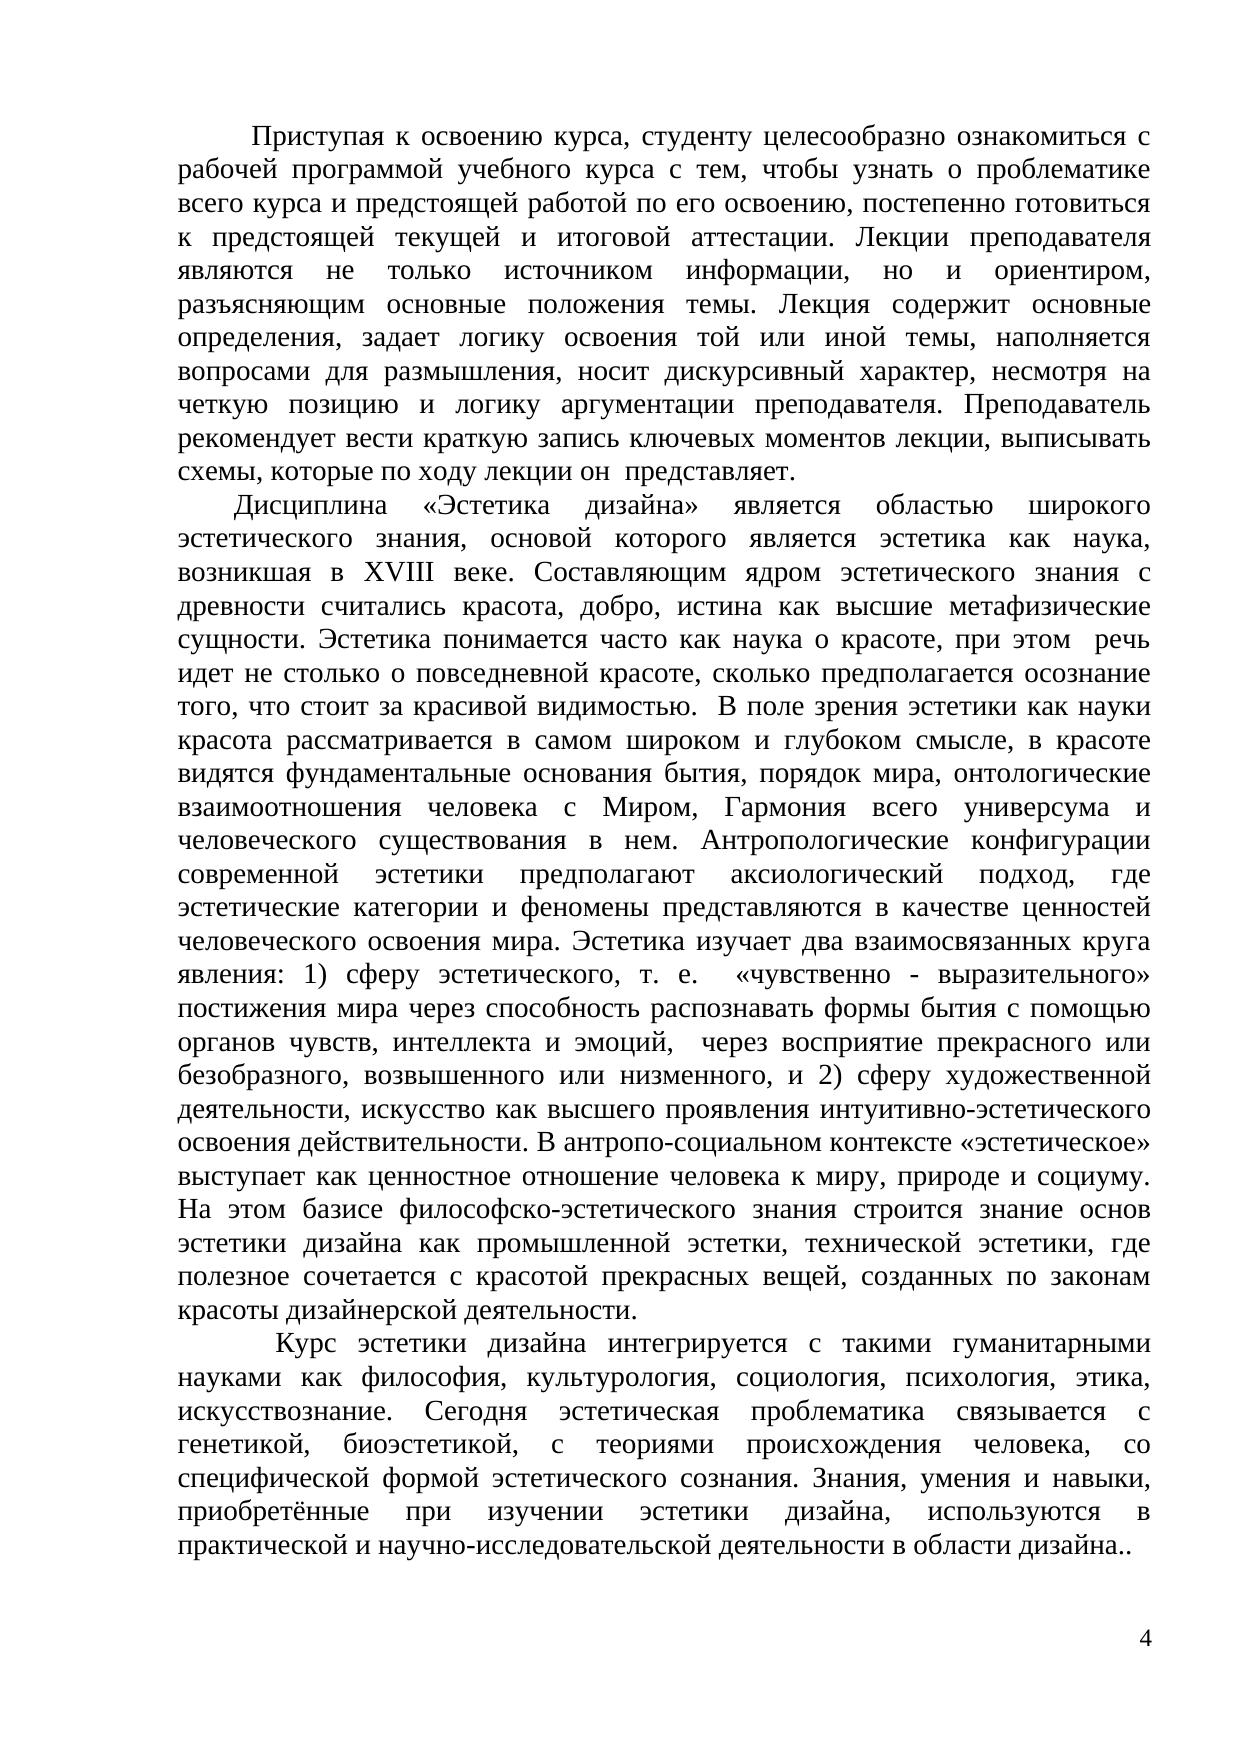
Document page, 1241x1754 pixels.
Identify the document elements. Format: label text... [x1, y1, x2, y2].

text Дисциплина «Эстетика дизайна» является областью широкого эстетического знания, основой которого является эстетика как наука, возникшая в XVIII веке. Составляющим ядром эстетического знания с древности считались красота, добро, истина как высшие метафизические сущности. Эстетика понимается часто как наука о красоте, при этом речь идет не столько о повседневной красоте, сколько предполагается осознание того, что стоит за красивой видимостью. В поле зрения эстетики как науки красота рассматривается в самом широком и глубоком смысле, в красоте видятся фундаментальные основания бытия, порядок мира, онтологические взаимоотношения человека с Миром, Гармония всего универсума и человеческого существования в нем. Антропологические конфигурации современной эстетики предполагают аксиологический подход, где эстетические категории и феномены представляются в качестве ценностей человеческого освоения мира. Эстетика изучает два взаимосвязанных круга явления: 1) сферу эстетического, т. е. «чувственно - выразительного» постижения мира через способность распознавать формы бытия с помощью органов чувств, интеллекта и эмоций, через восприятие прекрасного или безобразного, возвышенного или низменного, и 2) сферу художественной деятельности, искусство как высшего проявления интуитивно-эстетического освоения действительности. В антропо-социальном контексте «эстетическое» выступает как ценностное отношение человека к миру, природе и социуму. На этом базисе философско-эстетического знания строится знание основ эстетики дизайна как промышленной эстетки, технической эстетики, где полезное сочетается с красотой прекрасных вещей, созданных по законам красоты дизайнерской деятельности. [177, 487, 1152, 1326]
text Приступая к освоению курса, студенту целесообразно ознакомиться с рабочей программой учебного курса с тем, чтобы узнать о проблематике всего курса и предстоящей работой по его освоению, постепенно готовиться к предстоящей текущей и итоговой аттестации. Лекции преподавателя являются не только источником информации, но и ориентиром, разъясняющим основные положения темы. Лекция содержит основные определения, задает логику освоения той или иной темы, наполняется вопросами для размышления, носит дискурсивный характер, несмотря на четкую позицию и логику аргументации преподавателя. Преподаватель рекомендует вести краткую запись ключевых моментов лекции, выписывать схемы, которые по ходу лекции он представляет. [177, 118, 1152, 487]
text Курс эстетики дизайна интегрируется с такими гуманитарными науками как философия, культурология, социология, психология, этика, искусствознание. Сегодня эстетическая проблематика связывается с генетикой, биоэстетикой, с теориями происхождения человека, со специфической формой эстетического сознания. Знания, умения и навыки, приобретённые при изучении эстетики дизайна, используются в практической и научно-исследовательской деятельности в области дизайна.. [177, 1326, 1152, 1560]
